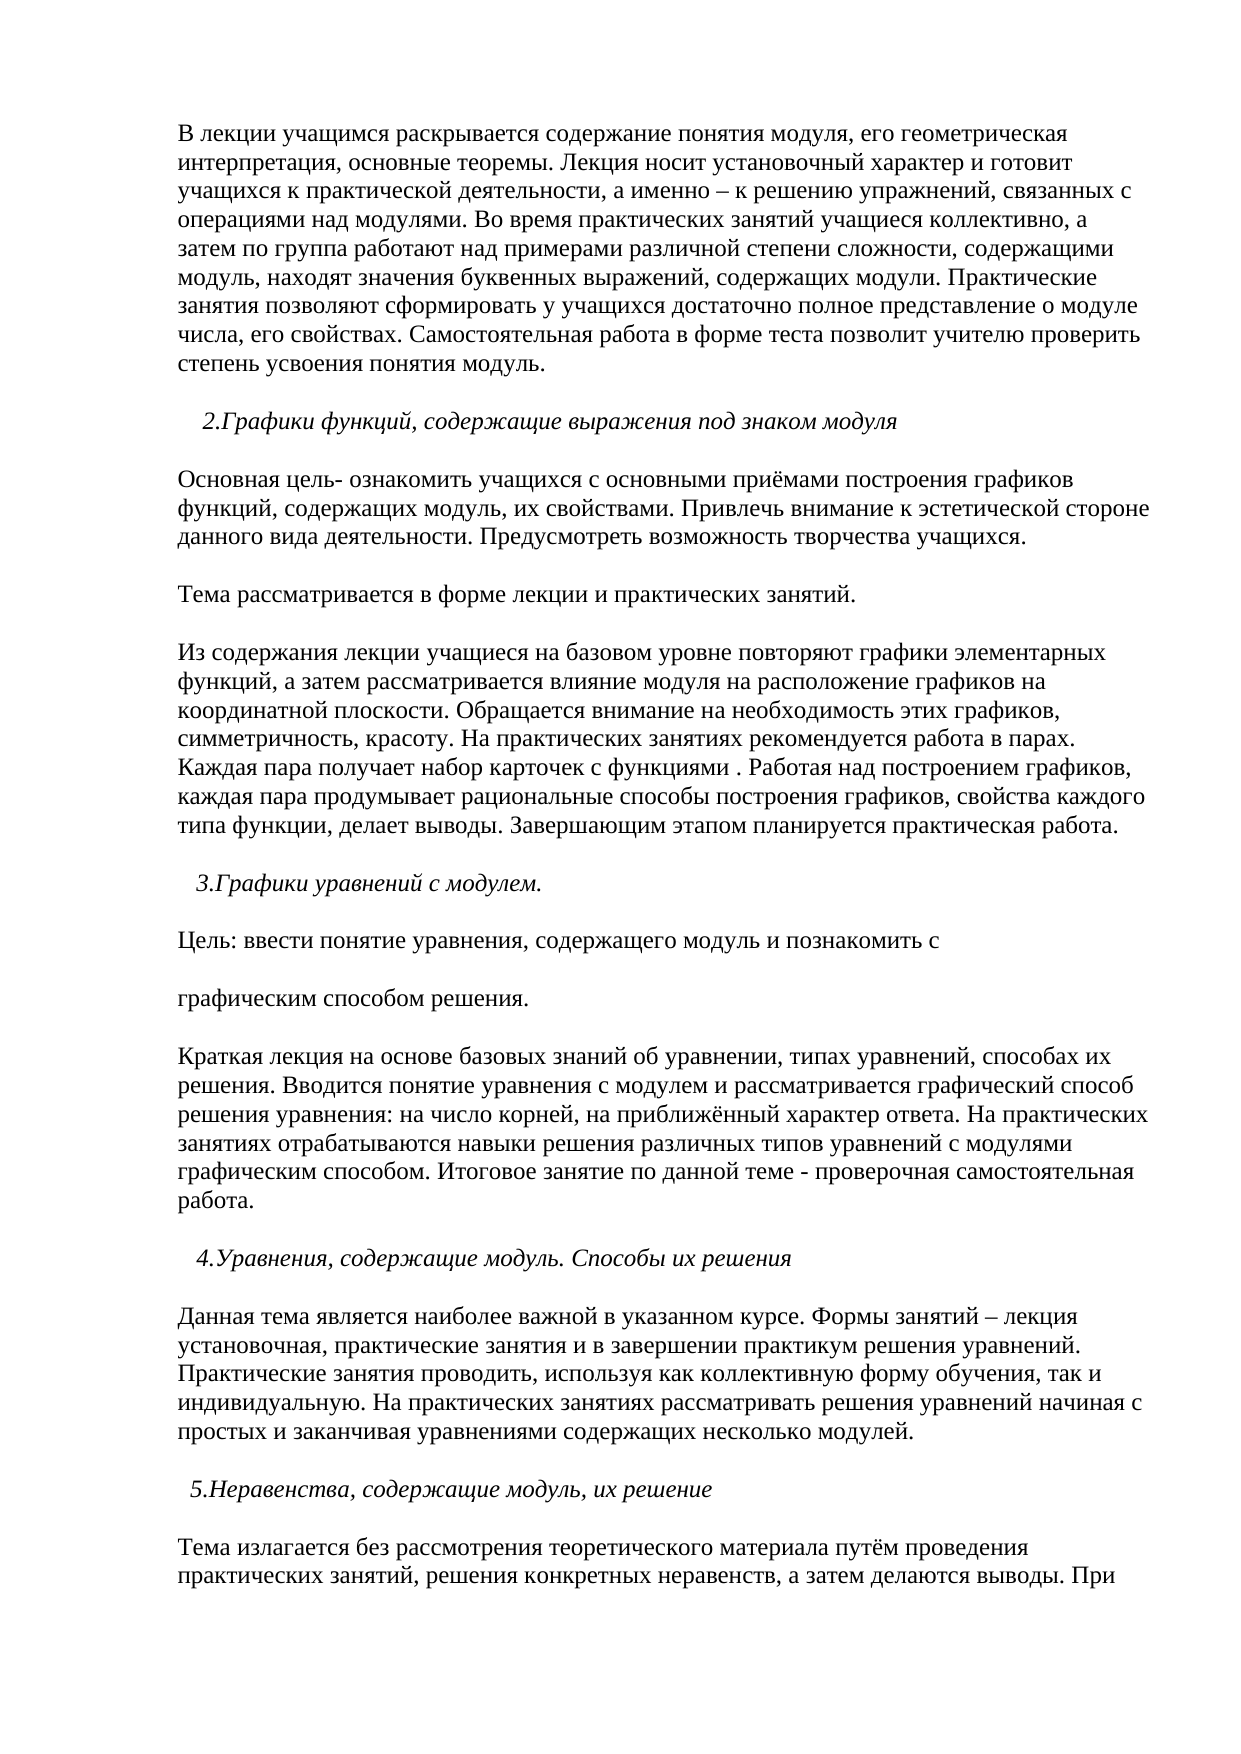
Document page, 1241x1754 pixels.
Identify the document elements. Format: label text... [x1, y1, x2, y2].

text 2.Графики функций, содержащие выражения под знаком модуля [177, 406, 1152, 435]
text Тема рассматривается в форме лекции и практических занятий. [177, 579, 1152, 608]
text графическим способом решения. [177, 983, 1152, 1012]
text Краткая лекция на основе базовых знаний об уравнении, типах уравнений, способах их решения. Вводится понятие уравнения с модулем и рассматривается графический способ решения уравнения: на число корней, на приближённый характер ответа. На практических занятиях отрабатываются навыки решения различных типов уравнений с модулями графическим способом. Итоговое занятие по данной теме - проверочная самостоятельная работа. [177, 1041, 1152, 1214]
text 3.Графики уравнений с модулем. [177, 868, 1152, 896]
text 5.Неравенства, содержащие модуль, их решение [177, 1474, 1152, 1503]
text Основная цель- ознакомить учащихся с основными приёмами построения графиков функций, содержащих модуль, их свойствами. Привлечь внимание к эстетической стороне данного вида деятельности. Предусмотреть возможность творчества учащихся. [177, 464, 1152, 550]
text Данная тема является наиболее важной в указанном курсе. Формы занятий – лекция установочная, практические занятия и в завершении практикум решения уравнений. Практические занятия проводить, используя как коллективную форму обучения, так и индивидуальную. На практических занятиях рассматривать решения уравнений начиная с простых и заканчивая уравнениями содержащих несколько модулей. [177, 1301, 1152, 1445]
text Из содержания лекции учащиеся на базовом уровне повторяют графики элементарных функций, а затем рассматривается влияние модуля на расположение графиков на координатной плоскости. Обращается внимание на необходимость этих графиков, симметричность, красоту. На практических занятиях рекомендуется работа в парах. Каждая пара получает набор карточек с функциями . Работая над построением графиков, каждая пара продумывает рациональные способы построения графиков, свойства каждого типа функции, делает выводы. Завершающим этапом планируется практическая работа. [177, 637, 1152, 838]
text В лекции учащимся раскрывается содержание понятия модуля, его геометрическая интерпретация, основные теоремы. Лекция носит установочный характер и готовит учащихся к практической деятельности, а именно – к решению упражнений, связанных с операциями над модулями. Во время практических занятий учащиеся коллективно, а затем по группа работают над примерами различной степени сложности, содержащими модуль, находят значения буквенных выражений, содержащих модули. Практические занятия позволяют сформировать у учащихся достаточно полное представление о модуле числа, его свойствах. Самостоятельная работа в форме теста позволит учителю проверить степень усвоения понятия модуль. [177, 118, 1152, 377]
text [177, 1532, 1152, 1589]
text Цель: ввести понятие уравнения, содержащего модуль и познакомить с [177, 926, 1152, 954]
text 4.Уравнения, содержащие модуль. Способы их решения [177, 1243, 1152, 1272]
